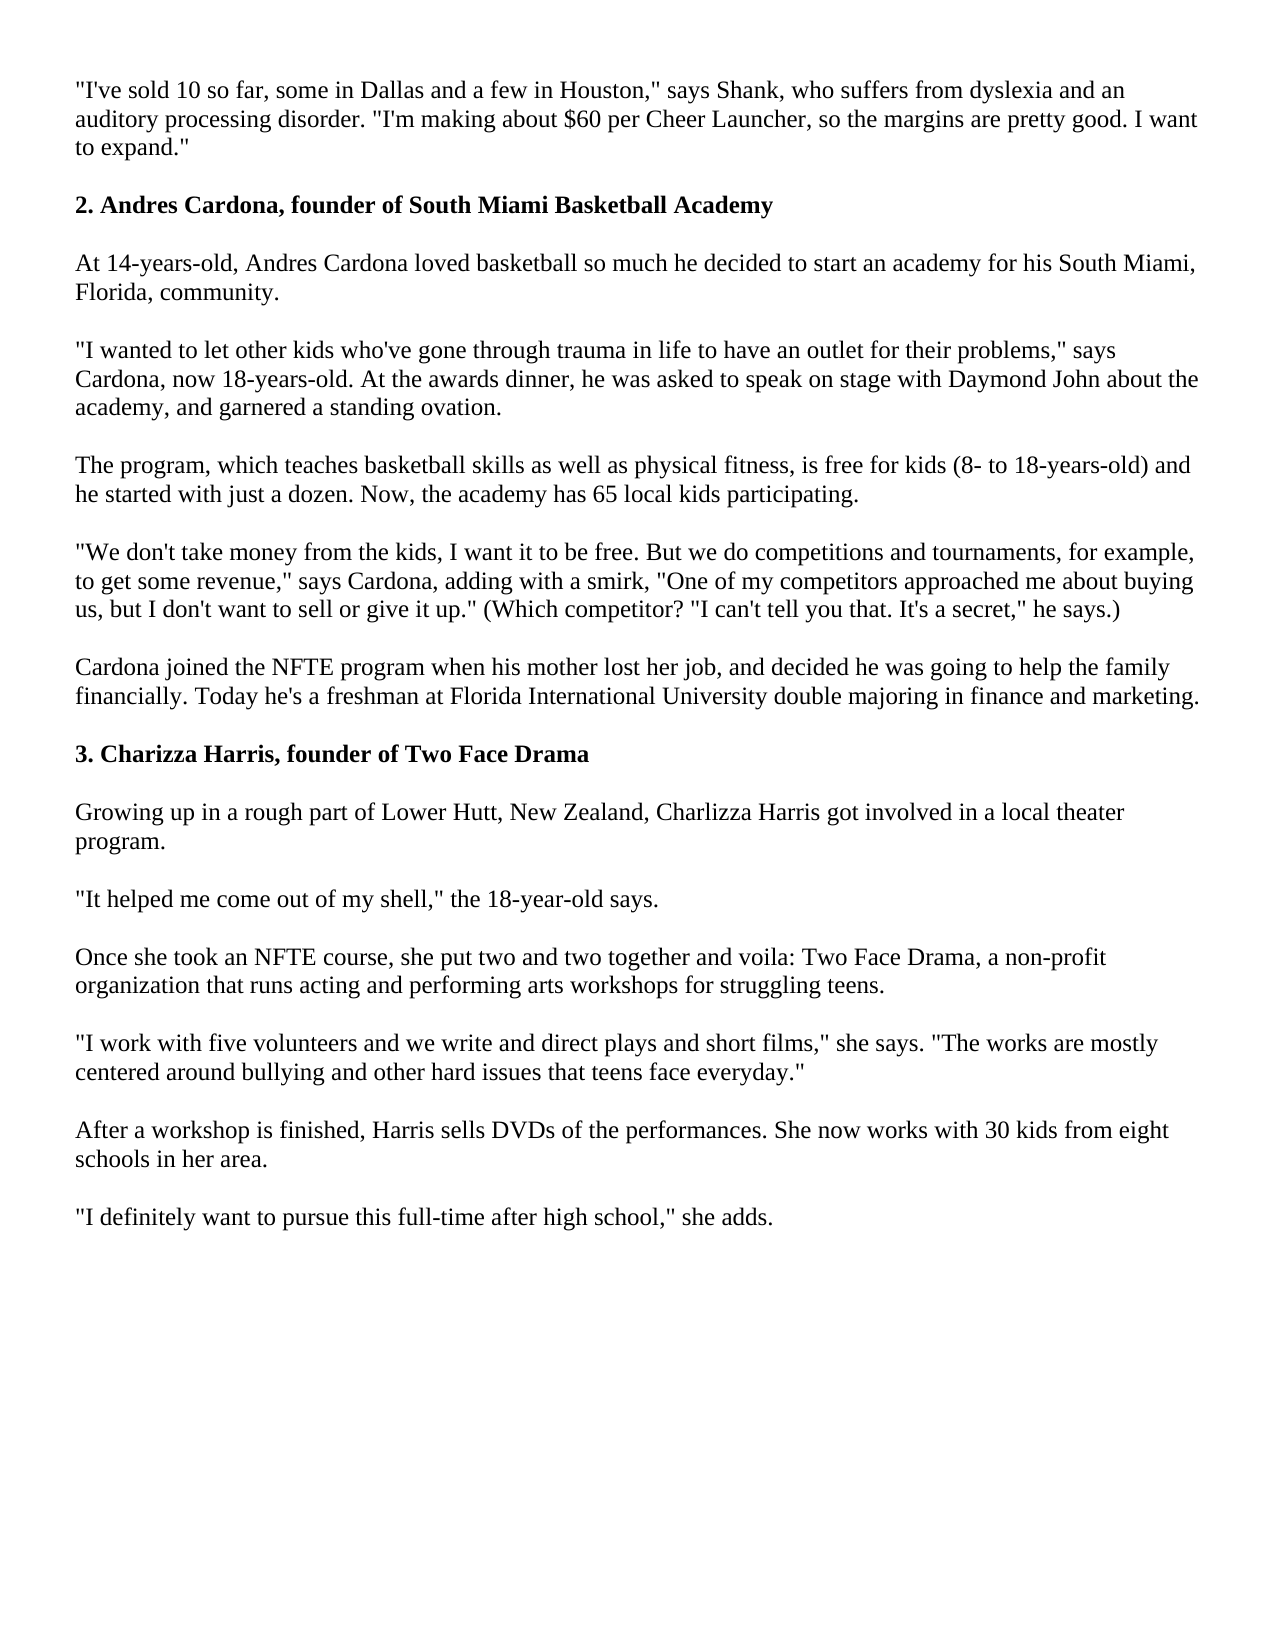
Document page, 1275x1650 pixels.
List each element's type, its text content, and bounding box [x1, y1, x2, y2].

text 3. Charizza Harris, founder of Two Face Drama [75, 739, 1200, 768]
text "We don't take money from the kids, I want it to be free. But we do competitions and tournaments, for example, to get some revenue," says Cardona, adding with a smirk, "One of my competitors approached me about buying us, but I don't want to sell or give it up." (Which competitor? "I can't tell you that. It's a secret," he says.) [75, 537, 1200, 623]
text At 14-years-old, Andres Cardona loved basketball so much he decided to start an academy for his South Miami, Florida, community. [75, 248, 1200, 306]
text Cardona joined the NFTE program when his mother lost her job, and decided he was going to help the family financially. Today he's a freshman at Florida International University double majoring in finance and marketing. [75, 652, 1200, 710]
text The program, which teaches basketball skills as well as physical fitness, is free for kids (8- to 18-years-old) and he started with just a dozen. Now, the academy has 65 local kids participating. [75, 450, 1200, 508]
text "I definitely want to pursue this full-time after high school," she adds. [75, 1202, 1200, 1230]
text After a workshop is finished, Harris sells DVDs of the performances. She now works with 30 kids from eight schools in her area. [75, 1115, 1200, 1172]
text Growing up in a rough part of Lower Hutt, New Zealand, Charlizza Harris got involved in a local theater program. [75, 797, 1200, 854]
text "I work with five volunteers and we write and direct plays and short films," she says. "The works are mostly centered around bullying and other hard issues that teens face everyday." [75, 1028, 1200, 1086]
text "It helped me come out of my shell," the 18-year-old says. [75, 884, 1200, 912]
text 2. Andres Cardona, founder of South Miami Basketball Academy [75, 190, 1200, 219]
text "I've sold 10 so far, some in Dallas and a few in Houston," says Shank, who suffers from dyslexia and an auditory processing disorder. "I'm making about $60 per Cheer Launcher, so the margins are pretty good. I want to expand." [75, 75, 1200, 161]
text "I wanted to let other kids who've gone through trauma in life to have an outlet for their problems," says Cardona, now 18-years-old. At the awards dinner, he was asked to speak on stage with Daymond John about the academy, and garnered a standing ovation. [75, 335, 1200, 421]
text Once she took an NFTE course, she put two and two together and voila: Two Face Drama, a non-profit organization that runs acting and performing arts workshops for struggling teens. [75, 942, 1200, 999]
